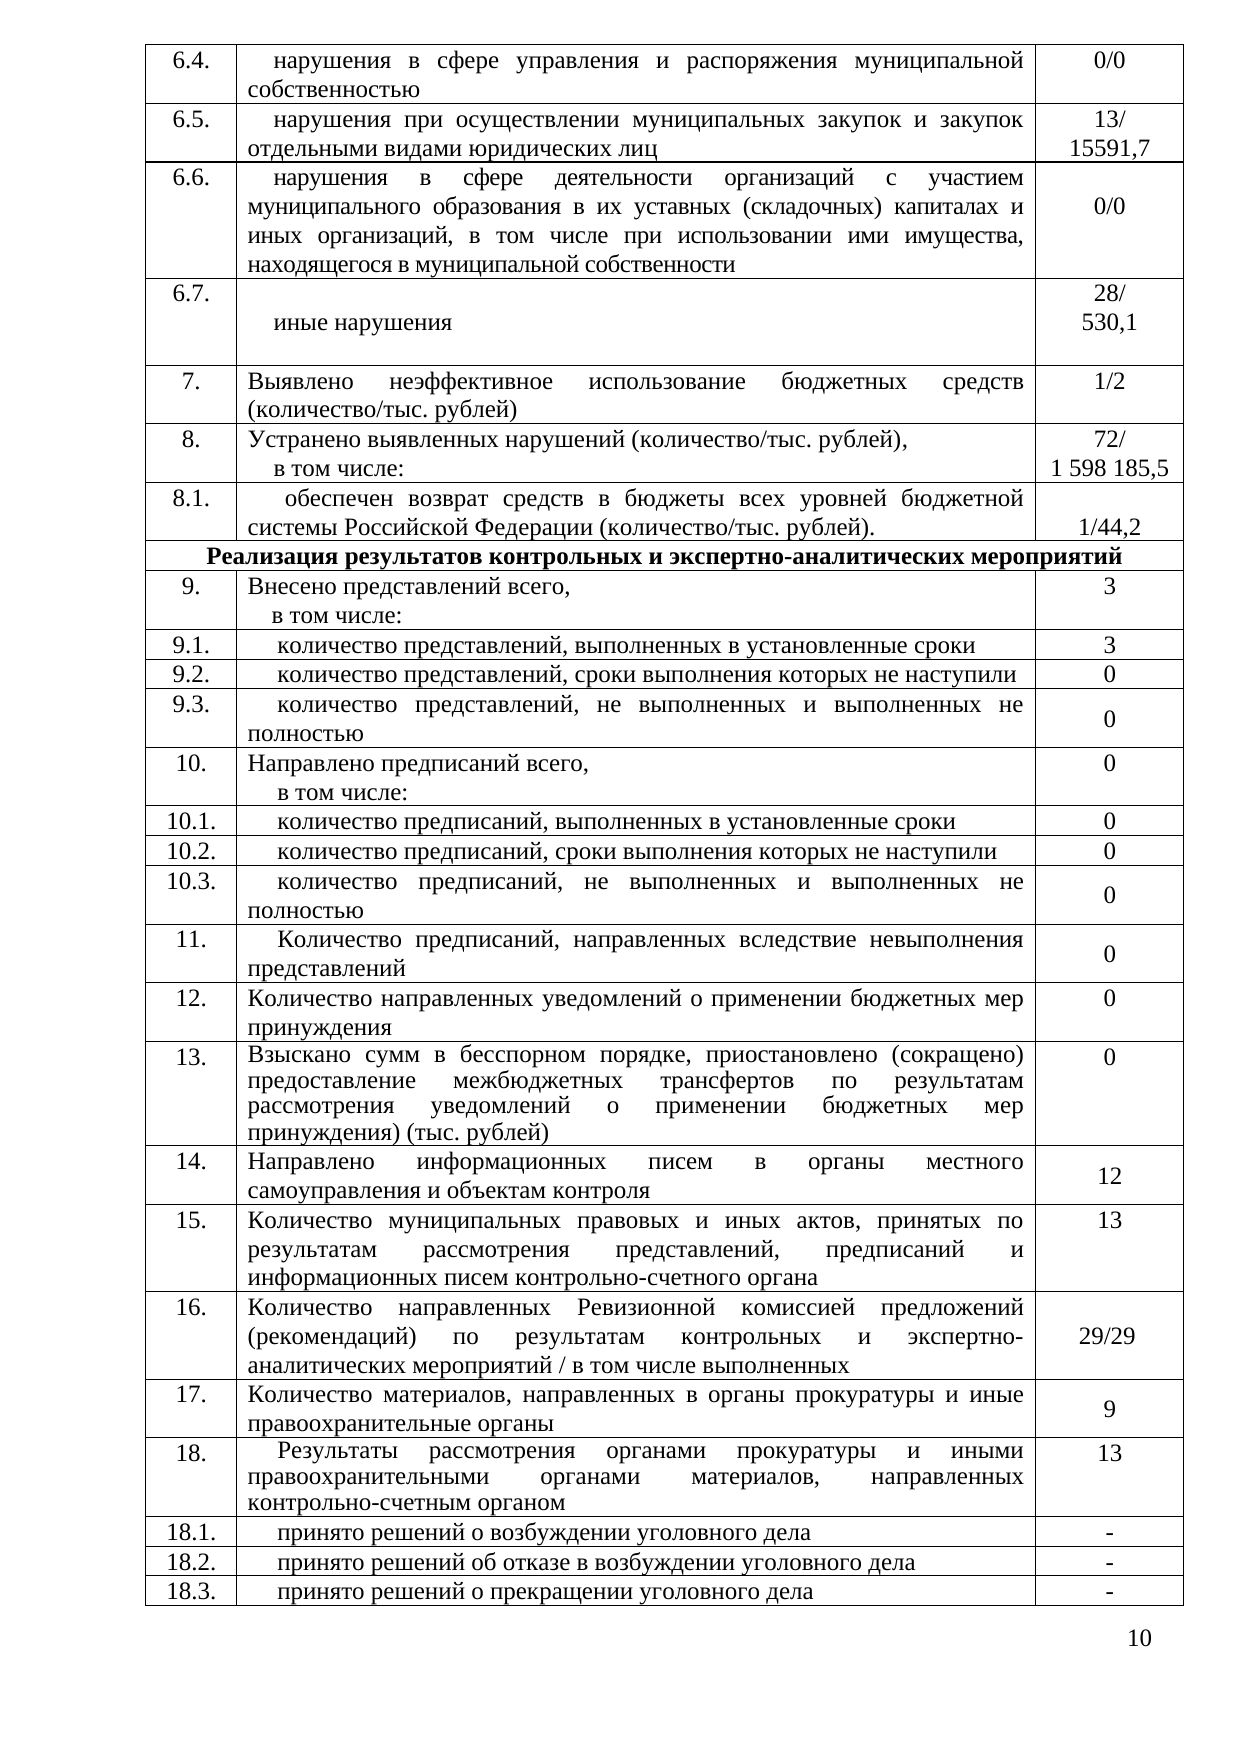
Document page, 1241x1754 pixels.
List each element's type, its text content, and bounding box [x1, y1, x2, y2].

table_cell 13 [1036, 1205, 1183, 1291]
table_cell 10.3. [146, 866, 236, 923]
table_cell количество предписаний, выполненных в установленные сроки [237, 806, 1035, 835]
table_cell Взыскано сумм в бесспорном порядке, приостановлено (сокращено) предоставление межбюджетных трансфертов по результатам рассмотрения уведомлений о применении бюджетных мер принуждения) (тыс. рублей) [237, 1042, 1035, 1145]
table_cell 18. [146, 1438, 236, 1516]
table_cell количество представлений, сроки выполнения которых не наступили [237, 660, 1035, 688]
table_cell Количество направленных Ревизионной комиссией предложений (рекомендаций) по результатам контрольных и экспертно-аналитических мероприятий / в том числе выполненных [237, 1292, 1035, 1378]
table_cell - [1036, 1576, 1183, 1605]
table_cell иные нарушения [237, 279, 1035, 365]
table_cell 12 [1036, 1146, 1183, 1204]
table_cell 14. [146, 1146, 236, 1204]
table_cell 28/ 530,1 [1036, 279, 1183, 365]
table_cell количество предписаний, не выполненных и выполненных не полностью [237, 866, 1035, 923]
table_cell 18.3. [146, 1576, 236, 1605]
table_cell Устранено выявленных нарушений (количество/тыс. рублей), в том числе: [237, 424, 1035, 482]
table_cell 17. [146, 1380, 236, 1437]
table_cell 6.6. [146, 163, 236, 277]
table_cell 13 [1036, 1438, 1183, 1516]
table_cell 72/ 1 598 185,5 [1036, 424, 1183, 482]
table_cell 9 [1036, 1380, 1183, 1437]
table_cell Направлено информационных писем в органы местного самоуправления и объектам контроля [237, 1146, 1035, 1204]
table_cell 0/0 [1036, 163, 1183, 277]
table_cell нарушения в сфере деятельности организаций с участием муниципального образования в их уставных (складочных) капиталах и иных организаций, в том числе при использовании ими имущества, находящегося в муниципальной собственности [237, 163, 1035, 277]
table_cell 8.1. [146, 483, 236, 540]
table_cell 9.2. [146, 660, 236, 688]
table_cell 13. [146, 1042, 236, 1145]
table_cell 6.4. [146, 45, 236, 103]
table_cell Количество материалов, направленных в органы прокуратуры и иные правоохранительные органы [237, 1380, 1035, 1437]
table_cell 11. [146, 925, 236, 982]
table_cell 13/ 15591,7 [1036, 104, 1183, 161]
table_cell Результаты рассмотрения органами прокуратуры и иными правоохранительными органами материалов, направленных контрольно-счетным органом [237, 1438, 1035, 1516]
table_cell 12. [146, 983, 236, 1041]
table_cell - [1036, 1547, 1183, 1575]
table_cell 10. [146, 748, 236, 805]
table_cell 9.3. [146, 689, 236, 747]
table_cell 18.2. [146, 1547, 236, 1575]
table_cell 1/2 [1036, 366, 1183, 423]
table_cell 8. [146, 424, 236, 482]
table_cell 0 [1036, 836, 1183, 865]
table_cell 0 [1036, 689, 1183, 747]
table_cell 3 [1036, 630, 1183, 658]
table_cell 9.1. [146, 630, 236, 658]
table_cell Реализация результатов контрольных и экспертно-аналитических мероприятий [146, 541, 1183, 570]
table_cell Количество предписаний, направленных вследствие невыполнения представлений [237, 925, 1035, 982]
table_cell 10.1. [146, 806, 236, 835]
table_cell - [1036, 1517, 1183, 1546]
table_cell 3 [1036, 571, 1183, 629]
table_cell 0 [1036, 748, 1183, 805]
table_cell 15. [146, 1205, 236, 1291]
table_cell Количество муниципальных правовых и иных актов, принятых по результатам рассмотрения представлений, предписаний и информационных писем контрольно-счетного органа [237, 1205, 1035, 1291]
table_cell 0 [1036, 660, 1183, 688]
table_cell принято решений об отказе в возбуждении уголовного дела [237, 1547, 1035, 1575]
table_cell количество представлений, не выполненных и выполненных не полностью [237, 689, 1035, 747]
table_cell количество представлений, выполненных в установленные сроки [237, 630, 1035, 658]
table_cell 0 [1036, 806, 1183, 835]
table_cell нарушения при осуществлении муниципальных закупок и закупок отдельными видами юридических лиц [237, 104, 1035, 161]
table_cell 18.1. [146, 1517, 236, 1546]
table_cell принято решений о возбуждении уголовного дела [237, 1517, 1035, 1546]
table_cell Выявлено неэффективное использование бюджетных средств (количество/тыс. рублей) [237, 366, 1035, 423]
table_cell 0 [1036, 983, 1183, 1041]
table_cell нарушения в сфере управления и распоряжения муниципальной собственностью [237, 45, 1035, 103]
table_cell Внесено представлений всего, в том числе: [237, 571, 1035, 629]
table_cell 0 [1036, 1042, 1183, 1145]
table_cell 0 [1036, 866, 1183, 923]
table_cell 0/0 [1036, 45, 1183, 103]
table_cell 9. [146, 571, 236, 629]
table_cell 7. [146, 366, 236, 423]
table_cell принято решений о прекращении уголовного дела [237, 1576, 1035, 1605]
table_cell 1/44,2 [1036, 483, 1183, 540]
table_cell 10.2. [146, 836, 236, 865]
table_cell количество предписаний, сроки выполнения которых не наступили [237, 836, 1035, 865]
table_cell 16. [146, 1292, 236, 1378]
table_cell Количество направленных уведомлений о применении бюджетных мер принуждения [237, 983, 1035, 1041]
table_cell 0 [1036, 925, 1183, 982]
table_cell Направлено предписаний всего, в том числе: [237, 748, 1035, 805]
table_cell обеспечен возврат средств в бюджеты всех уровней бюджетной системы Российской Федерации (количество/тыс. рублей). [237, 483, 1035, 540]
table_cell 6.5. [146, 104, 236, 161]
table_cell 6.7. [146, 279, 236, 365]
table_cell 29/29 [1036, 1292, 1183, 1378]
